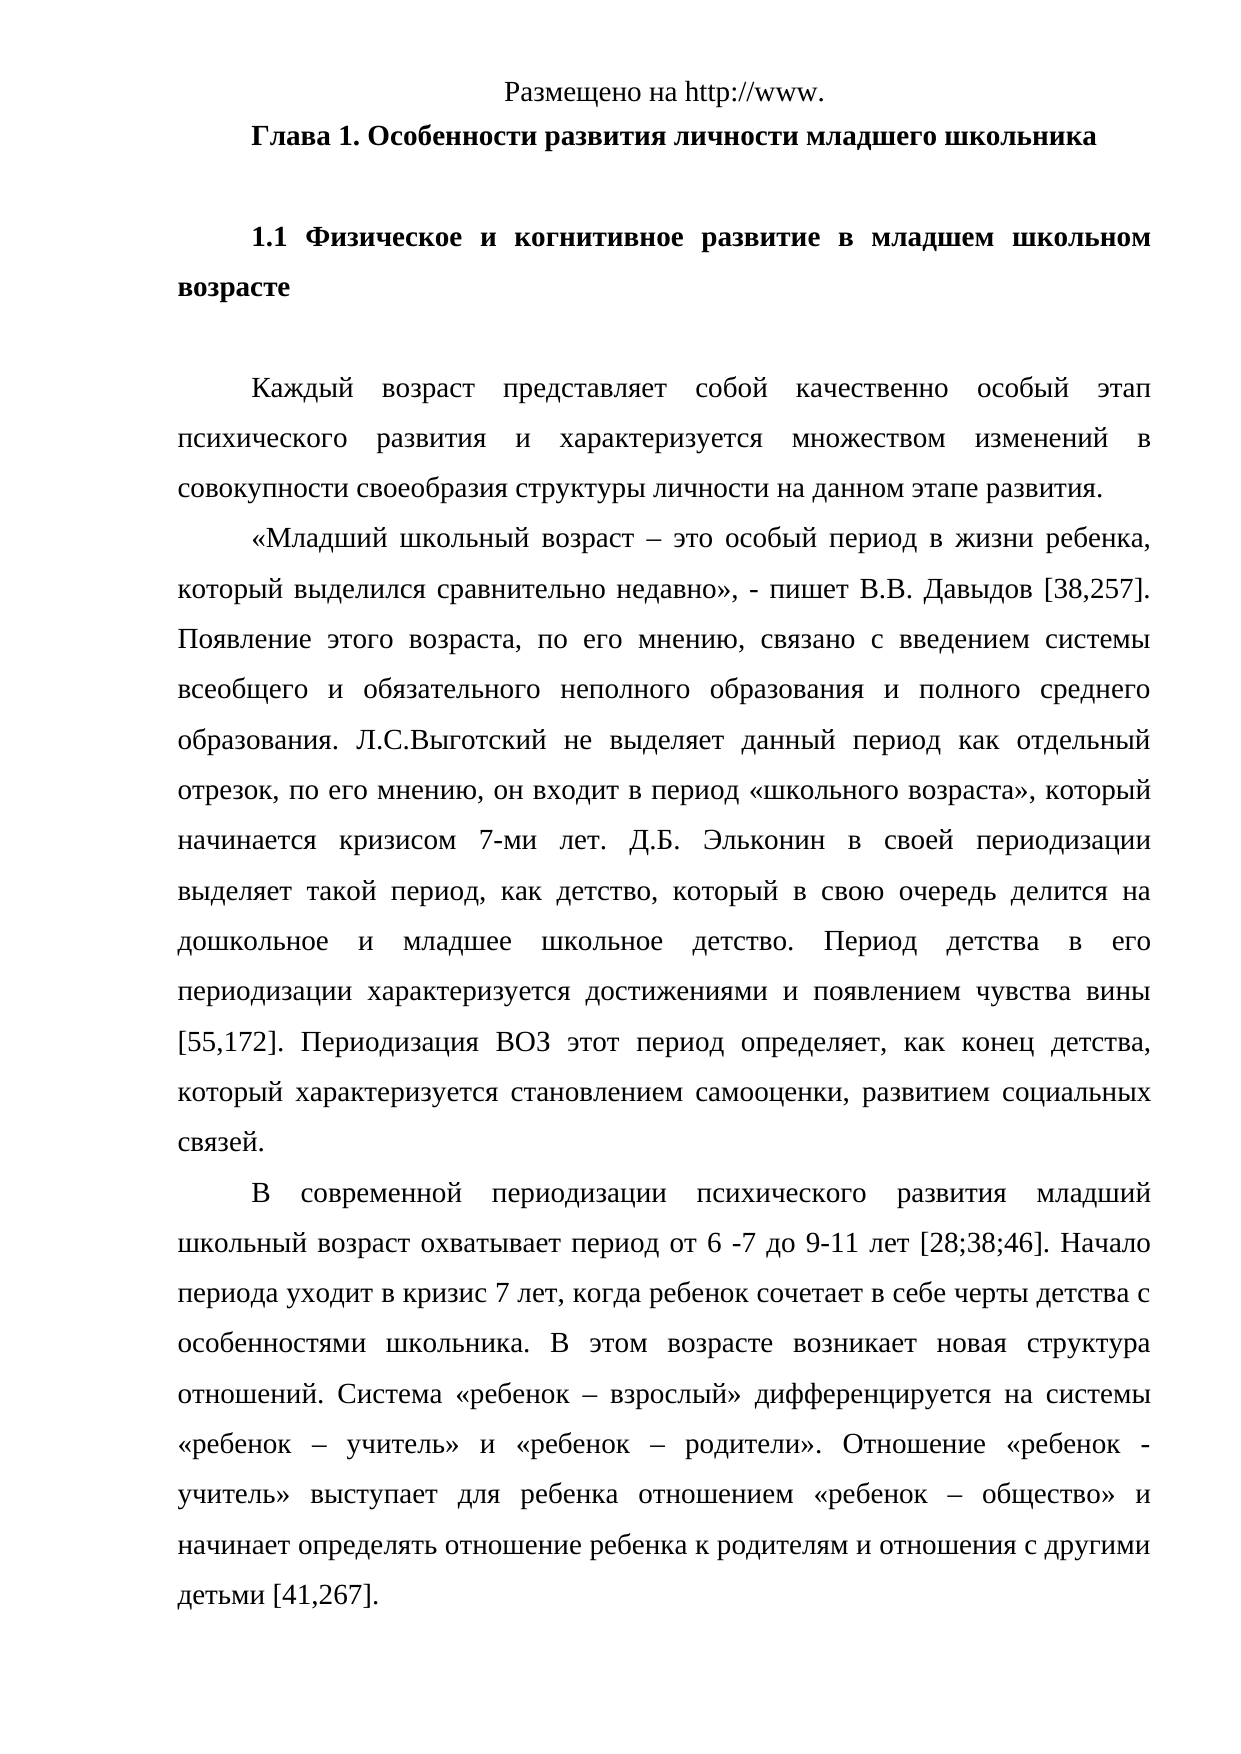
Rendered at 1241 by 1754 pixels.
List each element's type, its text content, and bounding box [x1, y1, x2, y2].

text 1.1 Физическое и когнитивное развитие в младшем школьном возрасте [177, 219, 1152, 303]
text В современной периодизации психического развития младший школьный возраст охватывает период от 6 -7 до 9-11 лет [28;38;46]. Начало периода уходит в кризис 7 лет, когда ребенок сочетает в себе черты детства с особенностями школьника. В этом возрасте возникает новая структура отношений. Система «ребенок – взрослый» дифференцируется на системы «ребенок – учитель» и «ребенок – родители». Отношение «ребенок - учитель» выступает для ребенка отношением «ребенок – общество» и начинает определять отношение ребенка к родителям и отношения с другими детьми [41,267]. [177, 1175, 1152, 1611]
text «Младший школьный возраст – это особый период в жизни ребенка, который выделился сравнительно недавно», - пишет В.В. Давыдов [38,257]. Появление этого возраста, по его мнению, связано с введением системы всеобщего и обязательного неполного образования и полного среднего образования. Л.С.Выготский не выделяет данный период как отдельный отрезок, по его мнению, он входит в период «школьного возраста», который начинается кризисом 7-ми лет. Д.Б. Эльконин в своей периодизации выделяет такой период, как детство, который в свою очередь делится на дошкольное и младшее школьное детство. Период детства в его периодизации характеризуется достижениями и появлением чувства вины [55,172]. Периодизация ВОЗ этот период определяет, как конец детства, который характеризуется становлением самооценки, развитием социальных связей. [177, 521, 1152, 1158]
text Каждый возраст представляет собой качественно особый этап психического развития и характеризуется множеством изменений в совокупности своеобразия структуры личности на данном этапе развития. [177, 370, 1152, 504]
text Глава 1. Особенности развития личности младшего школьника [177, 118, 1152, 152]
